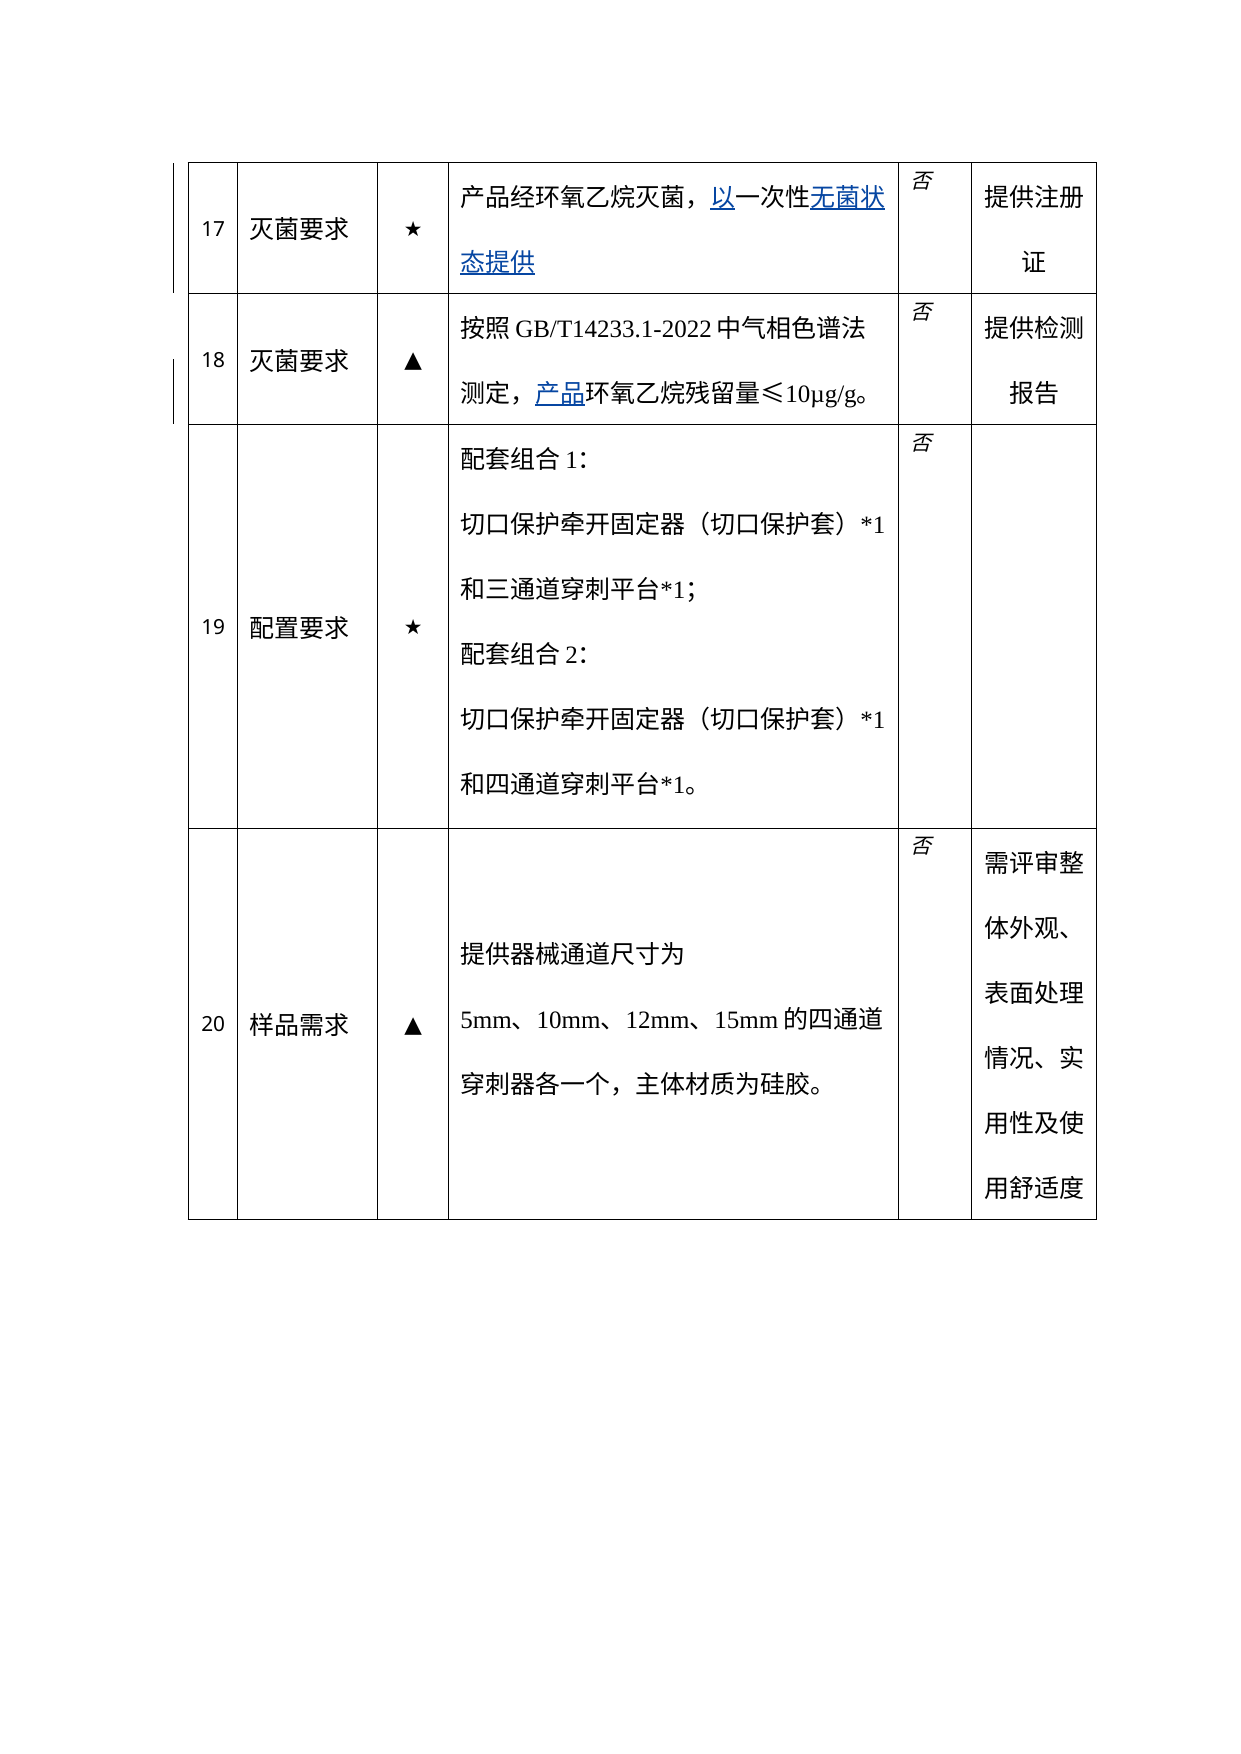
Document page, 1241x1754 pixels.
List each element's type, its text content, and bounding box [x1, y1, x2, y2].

table_cell ▲ [378, 829, 448, 1219]
table_cell 18 [189, 294, 237, 424]
table_cell 提供注册证 [972, 163, 1096, 293]
table_cell 19 [189, 425, 237, 828]
table_cell 否 [899, 425, 971, 828]
table_cell 需评审整体外观、表面处理情况、实用性及使用舒适度 [972, 829, 1096, 1219]
table_cell 产品经环氧乙烷灭菌，一次性 [449, 163, 898, 293]
table_cell ★ [378, 425, 448, 828]
table_cell [972, 425, 1096, 828]
table_cell 灭菌要求 [238, 163, 377, 293]
table_cell 样品需求 [238, 829, 377, 1219]
table_cell 配置要求 [238, 425, 377, 828]
table_cell 否 [899, 829, 971, 1219]
table_cell 20 [189, 829, 237, 1219]
table_cell ▲ [378, 294, 448, 424]
table_cell 提供器械通道尺寸为5mm、10mm、12mm、15mm的四通道穿刺器各一个，主体材质为硅胶。 [449, 829, 898, 1219]
table_cell 灭菌要求 [238, 294, 377, 424]
table_cell 按照GB/T14233.1-2022中气相色谱法测定，环氧乙烷残留量≤10µg/g。 [449, 294, 898, 424]
table_cell ★ [378, 163, 448, 293]
table_cell 提供检测报告 [972, 294, 1096, 424]
table_cell 否 [899, 163, 971, 293]
table_cell 否 [899, 294, 971, 424]
table_cell 配套组合1： 切口保护牵开固定器（切口保护套）*1和三通道穿刺平台*1； 配套组合2： 切口保护牵开固定器（切口保护套）*1和四通道穿刺平台*1。 [449, 425, 898, 828]
table_cell 17 [189, 163, 237, 293]
